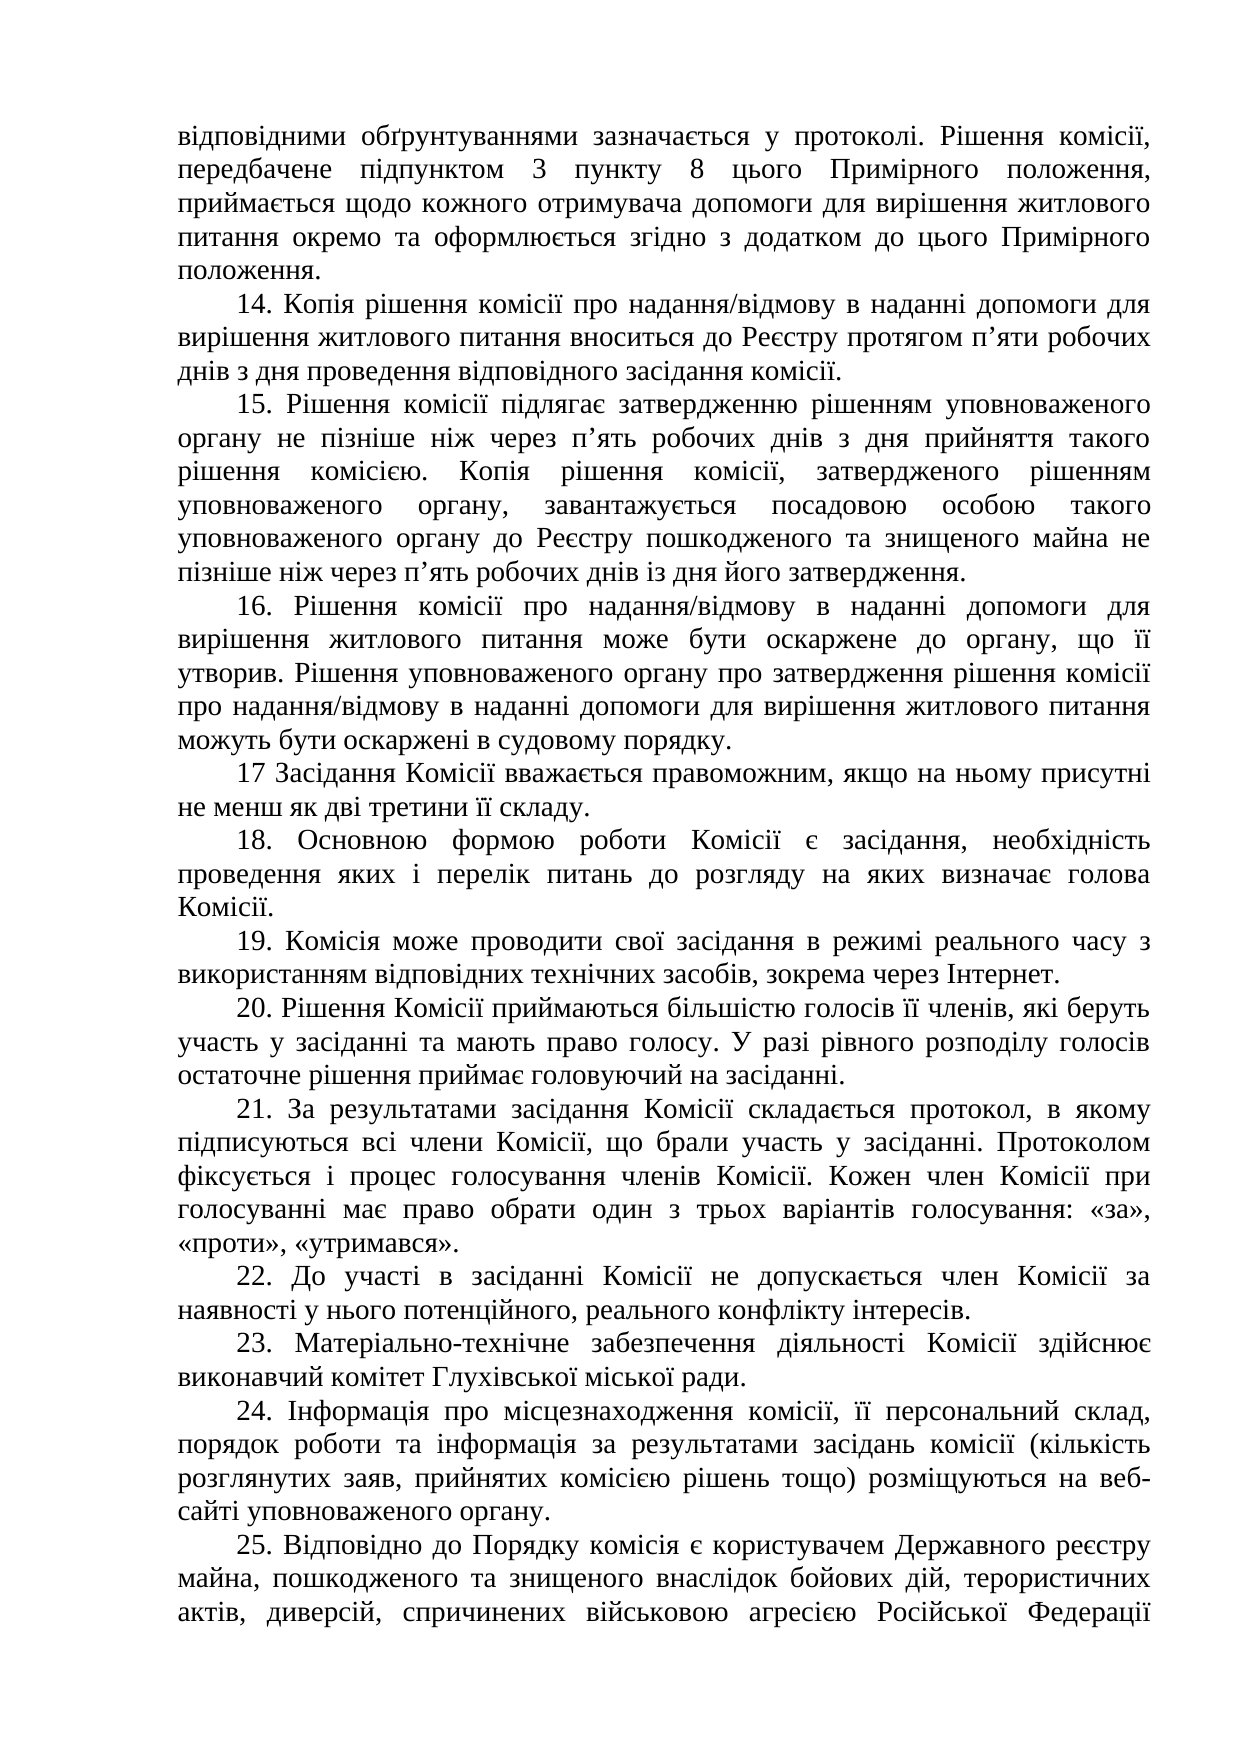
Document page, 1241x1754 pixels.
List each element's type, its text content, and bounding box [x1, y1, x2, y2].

text 18. Основною формою роботи Комісії є засідання, необхідність проведення яких і перелік питань до розгляду на яких визначає голова Комісії. [177, 822, 1152, 923]
text 15. Рішення комісії підлягає затвердженню рішенням уповноваженого органу не пізніше ніж через п’ять робочих днів з дня прийняття такого рішення комісією. Копія рішення комісії, затвердженого рішенням уповноваженого органу, завантажується посадовою особою такого уповноваженого органу до Реєстру пошкодженого та знищеного майна не пізніше ніж через п’ять робочих днів із дня його затвердження. [177, 386, 1152, 588]
text 22. До участі в засіданні Комісії не допускається член Комісії за наявності у нього потенційного, реального конфлікту інтересів. [177, 1258, 1152, 1326]
text 19. Комісія може проводити свої засідання в режимі реального часу з використанням відповідних технічних засобів, зокрема через Інтернет. [177, 923, 1152, 990]
text 20. Рішення Комісії приймаються більшістю голосів її членів, які беруть участь у засіданні та мають право голосу. У разі рівного розподілу голосів остаточне рішення приймає головуючий на засіданні. [177, 990, 1152, 1091]
text 24. Інформація про місцезнаходження комісії, її персональний склад, порядок роботи та інформація за результатами засідань комісії (кількість розглянутих заяв, прийнятих комісією рішень тощо) розміщуються на веб-сайті уповноваженого органу. [177, 1393, 1152, 1527]
text 17 Засідання Комісії вважається правоможним, якщо на ньому присутні не менш як дві третини її складу. [177, 755, 1152, 822]
text 21. За результатами засідання Комісії складається протокол, в якому підписуються всі члени Комісії, що брали участь у засіданні. Протоколом фіксується і процес голосування членів Комісії. Кожен член Комісії при голосуванні має право обрати один з трьох варіантів голосування: «за», «проти», «утримався». [177, 1091, 1152, 1258]
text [177, 118, 1152, 286]
text 16. Рішення комісії про надання/відмову в наданні допомоги для вирішення житлового питання може бути оскаржене до органу, що її утворив. Рішення уповноваженого органу про затвердження рішення комісії про надання/відмову в наданні допомоги для вирішення житлового питання можуть бути оскаржені в судовому порядку. [177, 588, 1152, 755]
text 23. Матеріально-технічне забезпечення діяльності Комісії здійснює виконавчий комітет Глухівської міської ради. [177, 1326, 1152, 1393]
text 14. Копія рішення комісії про надання/відмову в наданні допомоги для вирішення житлового питання вноситься до Реєстру протягом п’яти робочих днів з дня проведення відповідного засідання комісії. [177, 286, 1152, 386]
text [177, 1527, 1152, 1627]
